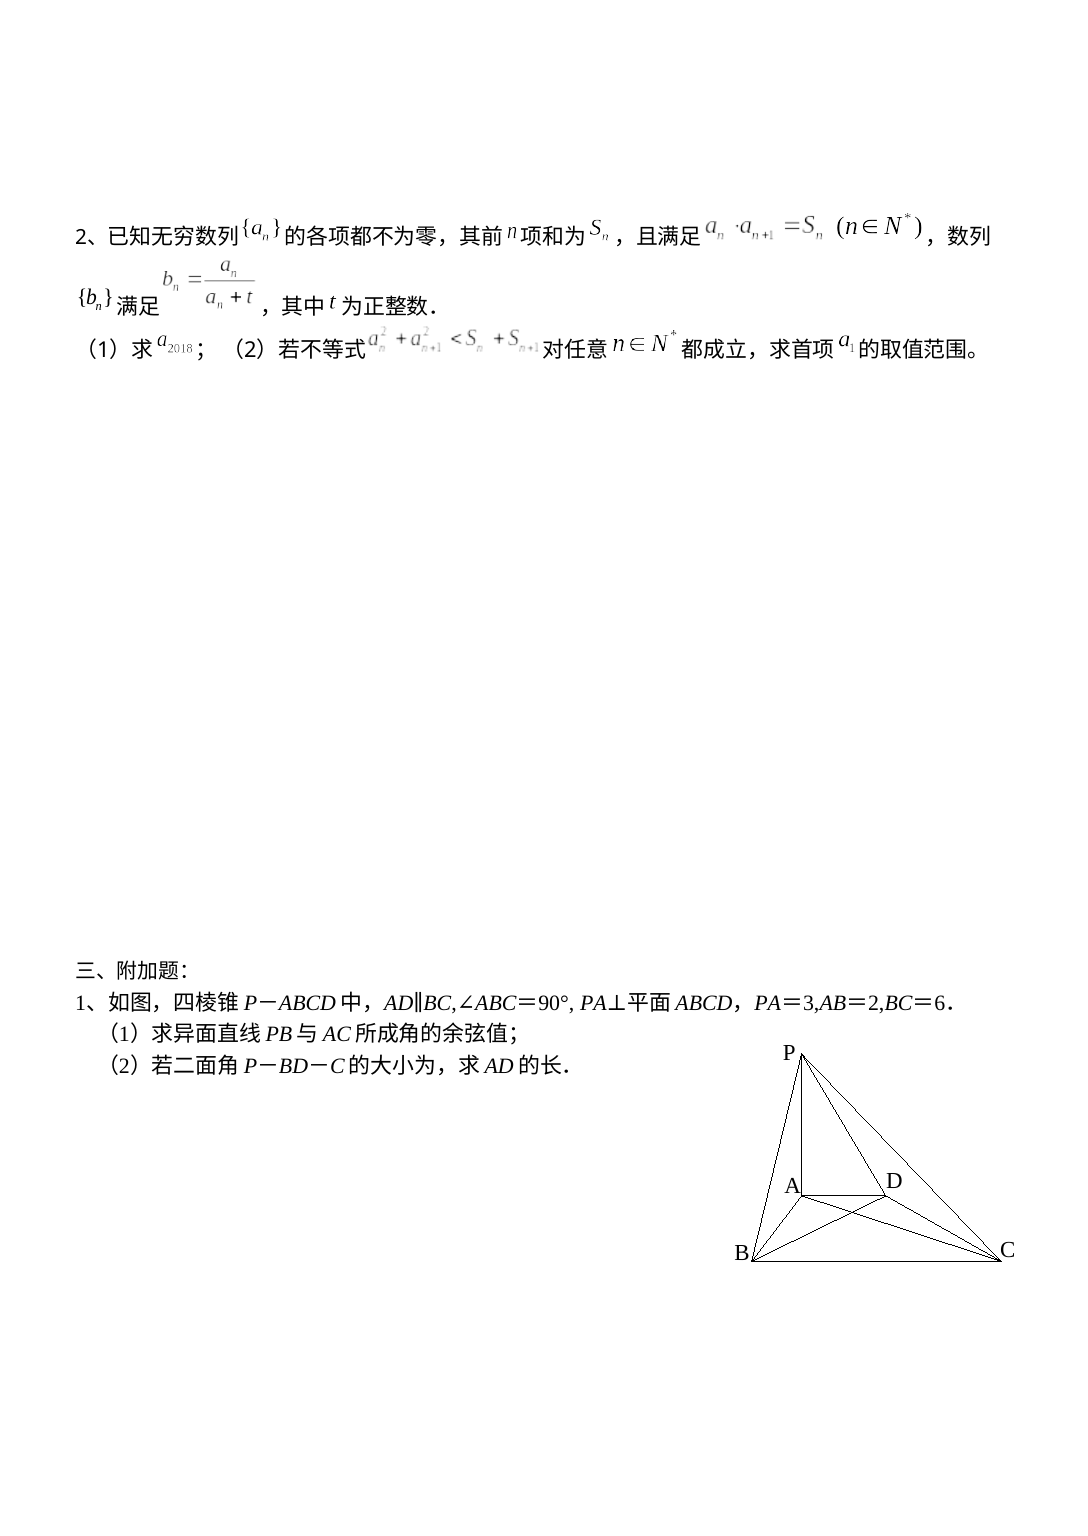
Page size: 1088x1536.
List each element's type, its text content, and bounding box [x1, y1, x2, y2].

text 2、已知无穷数列的各项都不为零，其前项和为，且满足 ，数列满足，其中为正整数． [75, 207, 1012, 321]
text （1）求异面直线PB与AC所成角的余弦值； [75, 1016, 1012, 1048]
text 三、附加题： [75, 954, 1012, 985]
text （2）若二面角P－BD－C的大小为，求AD的长． [75, 1048, 1012, 1080]
text （1）求； （2）若不等式对任意都成立，求首项的取值范围。 [75, 321, 1012, 363]
text 1、如图，四棱锥P－ABCD中，AD∥BC,∠ABC＝90°, PA⊥平面ABCD，PA＝3,AB＝2,BC＝6． [75, 985, 1012, 1016]
